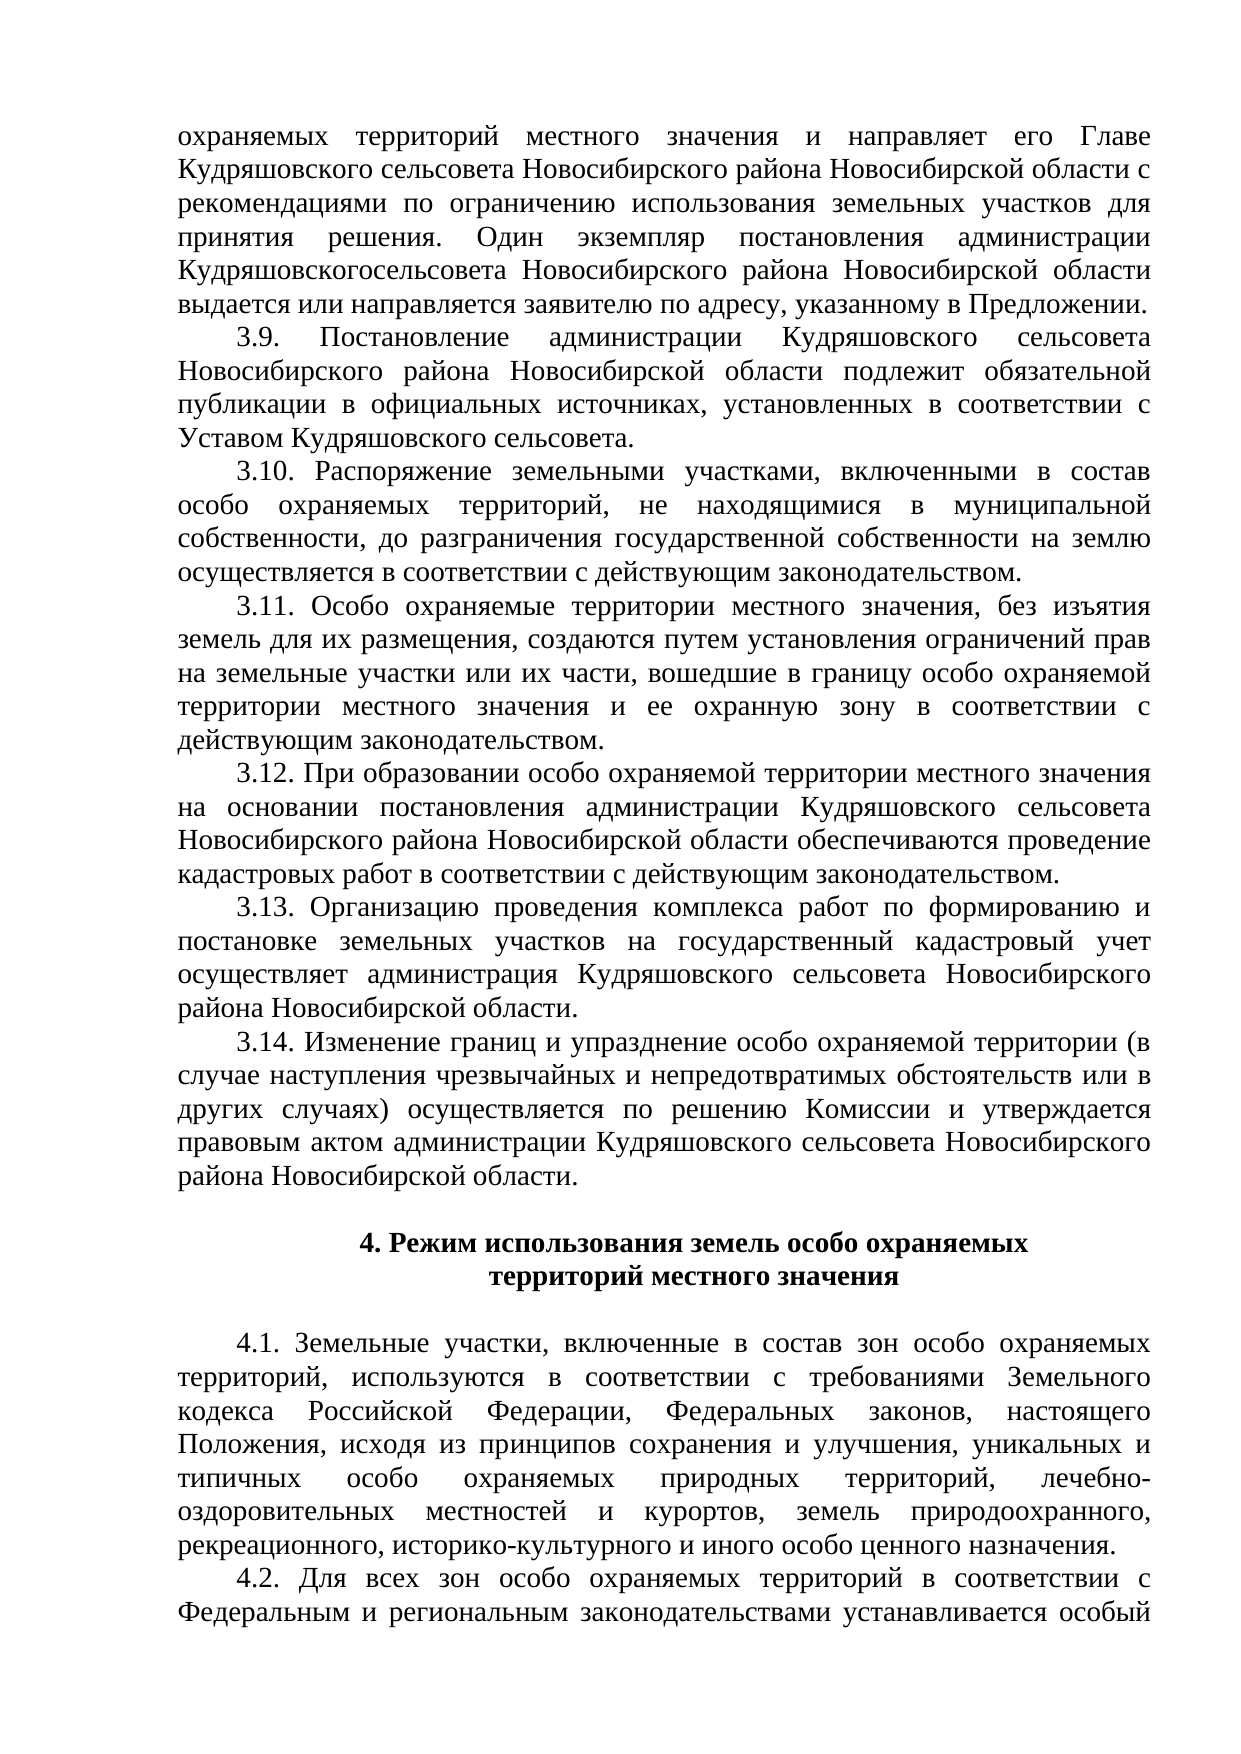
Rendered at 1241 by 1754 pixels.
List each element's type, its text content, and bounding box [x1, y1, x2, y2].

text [177, 1560, 1152, 1627]
text 3.9. Постановление администрации Кудряшовского сельсовета Новосибирского района Новосибирской области подлежит обязательной публикации в официальных источниках, установленных в соответствии с Уставом Кудряшовского сельсовета. [177, 319, 1152, 453]
text 3.12. При образовании особо охраняемой территории местного значения на основании постановления администрации Кудряшовского сельсовета Новосибирского района Новосибирской области обеспечиваются проведение кадастровых работ в соответствии с действующим законодательством. [177, 755, 1152, 889]
text 4. Режим использования земель особо охраняемых [177, 1225, 1152, 1258]
text 4.1. Земельные участки, включенные в состав зон особо охраняемых территорий, используются в соответствии с требованиями Земельного кодекса Российской Федерации, Федеральных законов, настоящего Положения, исходя из принципов сохранения и улучшения, уникальных и типичных особо охраняемых природных территорий, лечебно-оздоровительных местностей и курортов, земель природоохранного, рекреационного, историко-культурного и иного особо ценного назначения. [177, 1326, 1152, 1560]
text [177, 118, 1152, 319]
text 3.10. Распоряжение земельными участками, включенными в состав особо охраняемых территорий, не находящимися в муниципальной собственности, до разграничения государственной собственности на землю осуществляется в соответствии с действующим законодательством. [177, 453, 1152, 588]
text 3.13. Организацию проведения комплекса работ по формированию и постановке земельных участков на государственный кадастровый учет осуществляет администрация Кудряшовского сельсовета Новосибирского района Новосибирской области. [177, 889, 1152, 1024]
text 3.11. Особо охраняемые территории местного значения, без изъятия земель для их размещения, создаются путем установления ограничений прав на земельные участки или их части, вошедшие в границу особо охраняемой территории местного значения и ее охранную зону в соответствии с действующим законодательством. [177, 588, 1152, 755]
text 3.14. Изменение границ и упразднение особо охраняемой территории (в случае наступления чрезвычайных и непредотвратимых обстоятельств или в других случаях) осуществляется по решению Комиссии и утверждается правовым актом администрации Кудряшовского сельсовета Новосибирского района Новосибирской области. [177, 1024, 1152, 1191]
text территорий местного значения [177, 1258, 1152, 1292]
